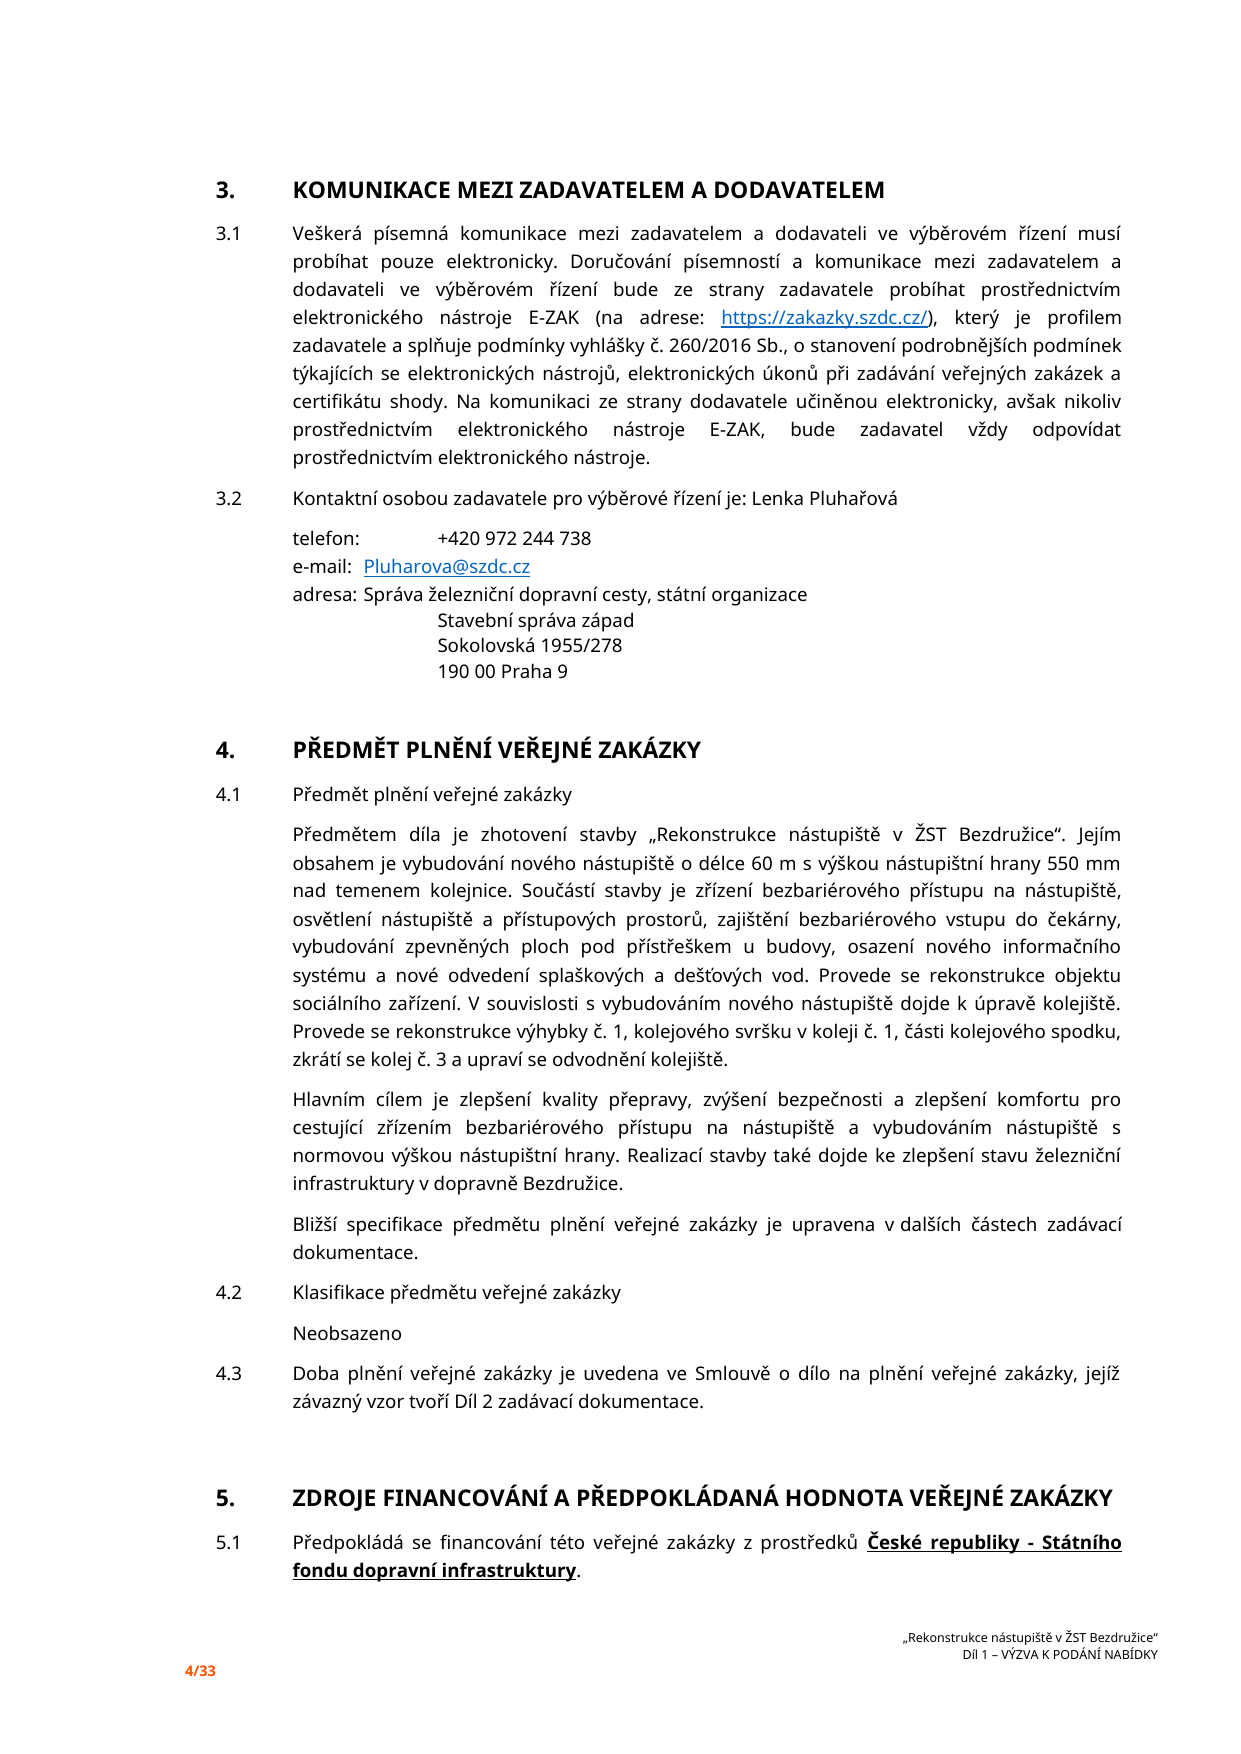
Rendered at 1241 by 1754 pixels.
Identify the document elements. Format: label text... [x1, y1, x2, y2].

text e-mail: Pluharova@szdc.cz [292, 554, 1122, 579]
text Předmětem díla je zhotovení stavby „Rekonstrukce nástupiště v ŽST Bezdružice“. Jejím obsahem je vybudování nového nástupiště o délce 60 m s výškou nástupištní hrany 550 mm nad temenem kolejnice. Součástí stavby je zřízení bezbariérového přístupu na nástupiště, osvětlení nástupiště a přístupových prostorů, zajištění bezbariérového vstupu do čekárny, vybudování zpevněných ploch pod přístřeškem u budovy, osazení nového informačního systému a nové odvedení splaškových a dešťových vod. Provede se rekonstrukce objektu sociálního zařízení. V souvislosti s vybudováním nového nástupiště dojde k úpravě kolejiště. Provede se rekonstrukce výhybky č. 1, kolejového svršku v koleji č. 1, části kolejového spodku, zkrátí se kolej č. 3 a upraví se odvodnění kolejiště. [292, 822, 1122, 1071]
text telefon: +420 972 244 738 [292, 526, 1122, 551]
text Předpokládá se financování této veřejné zakázky z prostředků České republiky - Státního fondu dopravní infrastruktury. [216, 1529, 1122, 1583]
text Hlavním cílem je zlepšení kvality přepravy, zvýšení bezpečnosti a zlepšení komfortu pro cestující zřízením bezbariérového přístupu na nástupiště a vybudováním nástupiště s normovou výškou nástupištní hrany. Realizací stavby také dojde ke zlepšení stavu železniční infrastruktury v dopravně Bezdružice. [292, 1086, 1122, 1196]
text ZDROJE FINANCOVÁNÍ A PŘEDPOKLÁDANÁ HODNOTA VEŘEJNÉ ZAKÁZKY [216, 1482, 1122, 1513]
text Bližší specifikace předmětu plnění veřejné zakázky je upravena v dalších částech zadávací dokumentace. [292, 1211, 1122, 1264]
text Klasifikace předmětu veřejné zakázky [216, 1279, 1122, 1305]
text Veškerá písemná komunikace mezi zadavatelem a dodavateli ve výběrovém řízení musí probíhat pouze elektronicky. Doručování písemností a komunikace mezi zadavatelem a dodavateli ve výběrovém řízení bude ze strany zadavatele probíhat prostřednictvím elektronického nástroje E-ZAK (na adrese: https://zakazky.szdc.cz/), který je profilem zadavatele a splňuje podmínky vyhlášky č. 260/2016 Sb., o stanovení podrobnějších podmínek týkajících se elektronických nástrojů, elektronických úkonů při zadávání veřejných zakázek a certifikátu shody. Na komunikaci ze strany dodavatele učiněnou elektronicky, avšak nikoliv prostřednictvím elektronického nástroje E-ZAK, bude zadavatel vždy odpovídat prostřednictvím elektronického nástroje. [216, 221, 1122, 470]
text Sokolovská 1955/278 [292, 633, 1122, 658]
text adresa: Správa železniční dopravní cesty, státní organizace [292, 582, 1122, 607]
text Kontaktní osobou zadavatele pro výběrové řízení je: Lenka Pluhařová [216, 485, 1122, 511]
text Předmět plnění veřejné zakázky [216, 781, 1122, 807]
text KOMUNIKACE MEZI ZADAVATELEM a DODAVATELEM [216, 174, 1122, 205]
text PŘEDMĚT PLNĚNÍ VEŘEJNÉ ZAKÁZKY [216, 734, 1122, 766]
text Doba plnění veřejné zakázky je uvedena ve Smlouvě o dílo na plnění veřejné zakázky, jejíž závazný vzor tvoří Díl 2 zadávací dokumentace. [216, 1361, 1122, 1414]
text Stavební správa západ [292, 607, 1122, 633]
list Neobsazeno [292, 1320, 1122, 1346]
text 190 00 Praha 9 [292, 658, 1122, 684]
